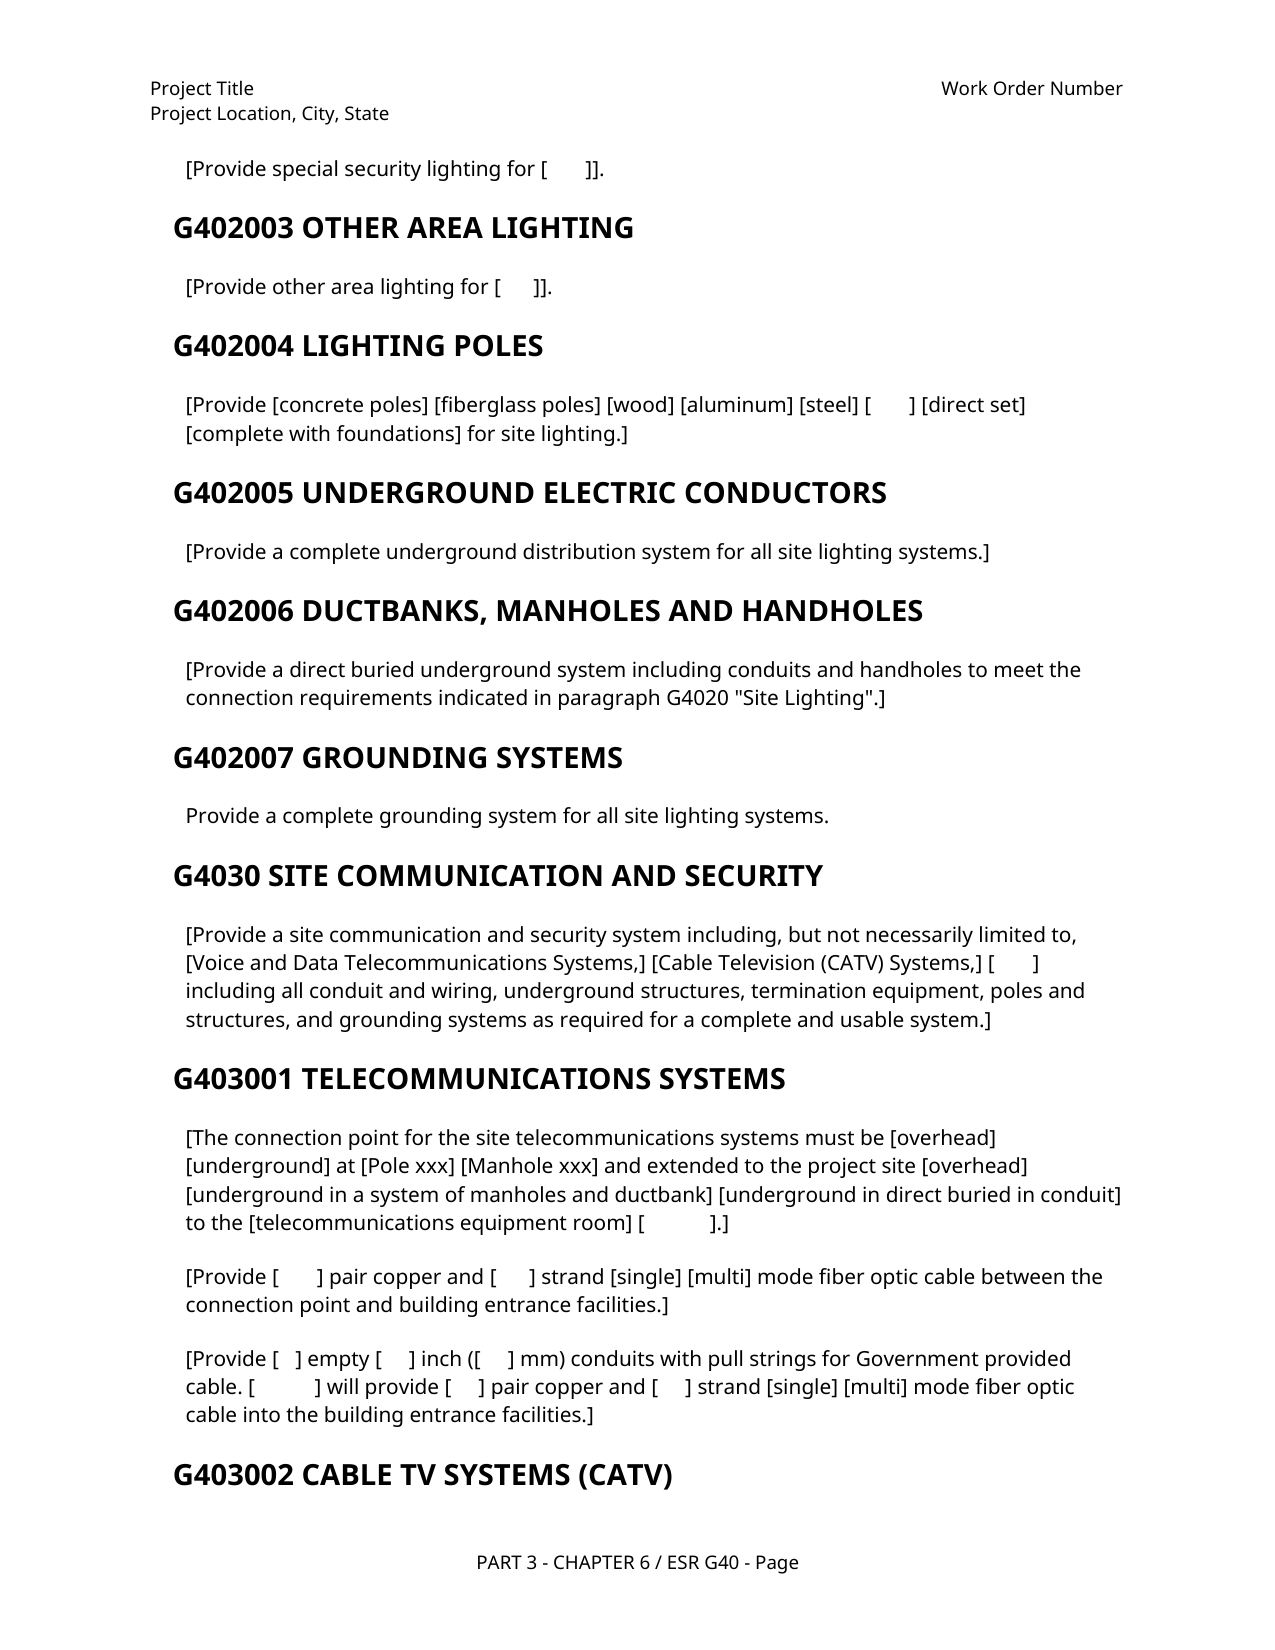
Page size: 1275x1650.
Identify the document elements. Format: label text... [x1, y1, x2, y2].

text G402005 UNDERGROUND ELECTRIC CONDUCTORS [150, 472, 1125, 512]
text [Provide a direct buried underground system including conduits and handholes to meet the connection requirements indicated in paragraph G4020 "Site Lighting".] [185, 655, 1125, 712]
text [Provide [concrete poles] [fiberglass poles] [wood] [aluminum] [steel] [ ] [direct set] [complete with foundations] for site lighting.] [185, 390, 1125, 447]
text G402003 OTHER AREA LIGHTING [150, 207, 1125, 247]
text G403002 CABLE TV SYSTEMS (CATV) [150, 1454, 1125, 1494]
text G402004 LIGHTING POLES [150, 326, 1125, 365]
text [Provide other area lighting for [ ]]. [185, 272, 1125, 301]
text G402007 GROUNDING SYSTEMS [150, 737, 1125, 777]
text G403001 TELECOMMUNICATIONS SYSTEMS [150, 1058, 1125, 1098]
text [Provide a site communication and security system including, but not necessarily limited to, [Voice and Data Telecommunications Systems,] [Cable Television (CATV) Systems,] [ ] including all conduit and wiring, underground structures, termination equipment, poles and structures, and grounding systems as required for a complete and usable system.] [185, 920, 1125, 1033]
text [Provide [ ] pair copper and [ ] strand [single] [multi] mode fiber optic cable between the connection point and building entrance facilities.] [185, 1262, 1125, 1319]
text Provide a complete grounding system for all site lighting systems. [185, 802, 1125, 830]
text [Provide special security lighting for [ ]]. [185, 154, 1125, 182]
text [Provide a complete underground distribution system for all site lighting systems.] [185, 537, 1125, 565]
text [The connection point for the site telecommunications systems must be [overhead] [underground] at [Pole xxx] [Manhole xxx] and extended to the project site [overhead] [underground in a system of manholes and ductbank] [underground in direct buried in conduit] to the [telecommunications equipment room] [ ].] [185, 1123, 1125, 1237]
text [Provide [ ] empty [ ] inch ([ ] mm) conduits with pull strings for Government provided cable. [ ] will provide [ ] pair copper and [ ] strand [single] [multi] mode fiber optic cable into the building entrance facilities.] [185, 1344, 1125, 1429]
text G402006 DUCTBANKS, MANHOLES AND HANDHOLES [150, 590, 1125, 630]
text G4030 SITE COMMUNICATION AND SECURITY [150, 855, 1125, 895]
